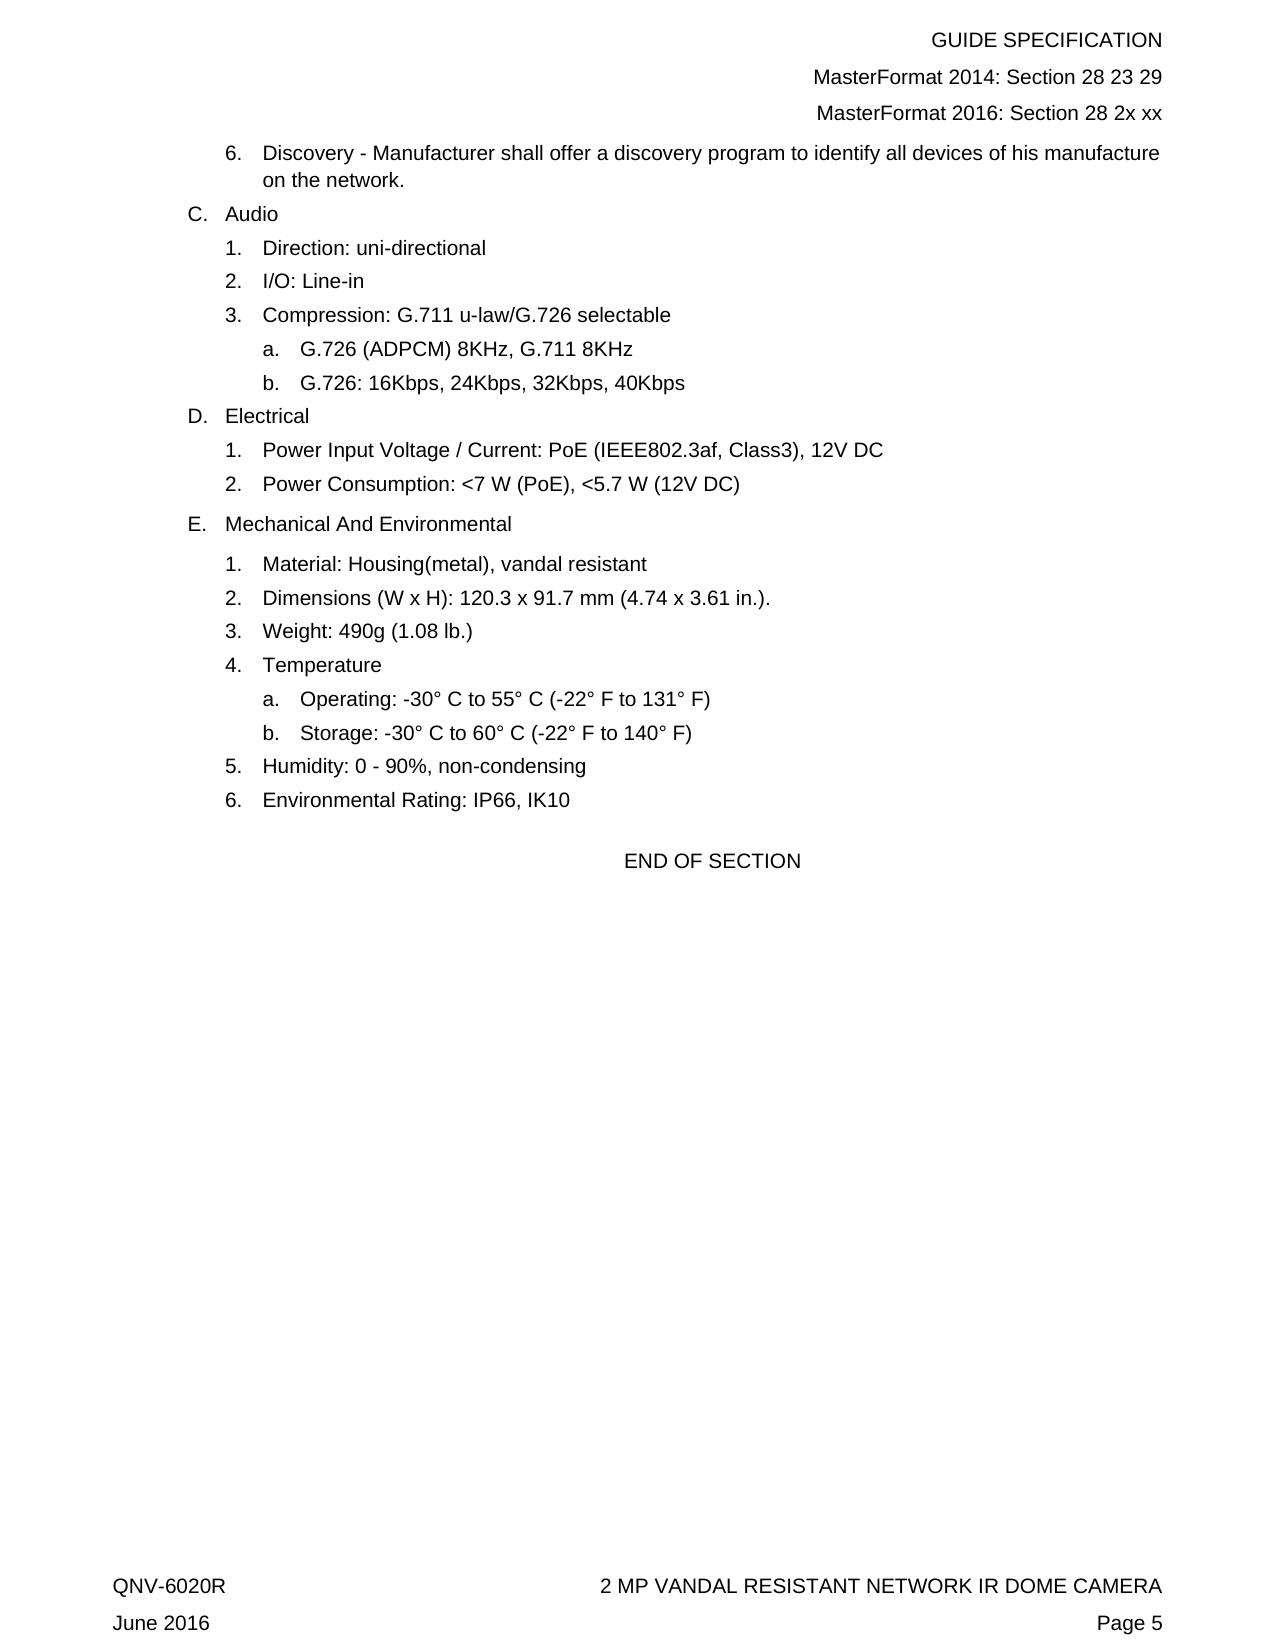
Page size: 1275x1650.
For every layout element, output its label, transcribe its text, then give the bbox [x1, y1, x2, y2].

list Material: Housing(metal), vandal resistant [225, 552, 1162, 576]
list Dimensions (W x H): 120.3 x 91.7 mm (4.74 x 3.61 in.). [225, 586, 1162, 609]
list Temperature [225, 653, 1162, 677]
list Discovery - Manufacturer shall offer a discovery program to identify all devices of his manufacture on the network. [225, 141, 1162, 192]
text END OF SECTION [262, 822, 1162, 873]
list Power Consumption: <7 W (PoE), <5.7 W (12V DC) [225, 472, 1162, 496]
list Weight: 490g (1.08 lb.) [225, 619, 1162, 643]
list Power Input Voltage / Current: PoE (IEEE802.3af, Class3), 12V DC [225, 438, 1162, 462]
list G.726 (ADPCM) 8KHz, G.711 8KHz [262, 337, 1162, 361]
list Environmental Rating: IP66, IK10 [225, 788, 1162, 812]
list Mechanical And Environmental [187, 512, 1162, 536]
list I/O: Line-in [225, 269, 1162, 293]
list Electrical [187, 404, 1162, 428]
list Audio [187, 202, 1162, 226]
list G.726: 16Kbps, 24Kbps, 32Kbps, 40Kbps [262, 371, 1162, 394]
list Direction: uni-directional [225, 236, 1162, 259]
list Operating: -30° C to 55° C (-22° F to 131° F) [262, 687, 1162, 711]
list Compression: G.711 u-law/G.726 selectable [225, 303, 1162, 327]
list Humidity: 0 - 90%, non-condensing [225, 754, 1162, 778]
list Storage: -30° C to 60° C (-22° F to 140° F) [262, 721, 1162, 744]
